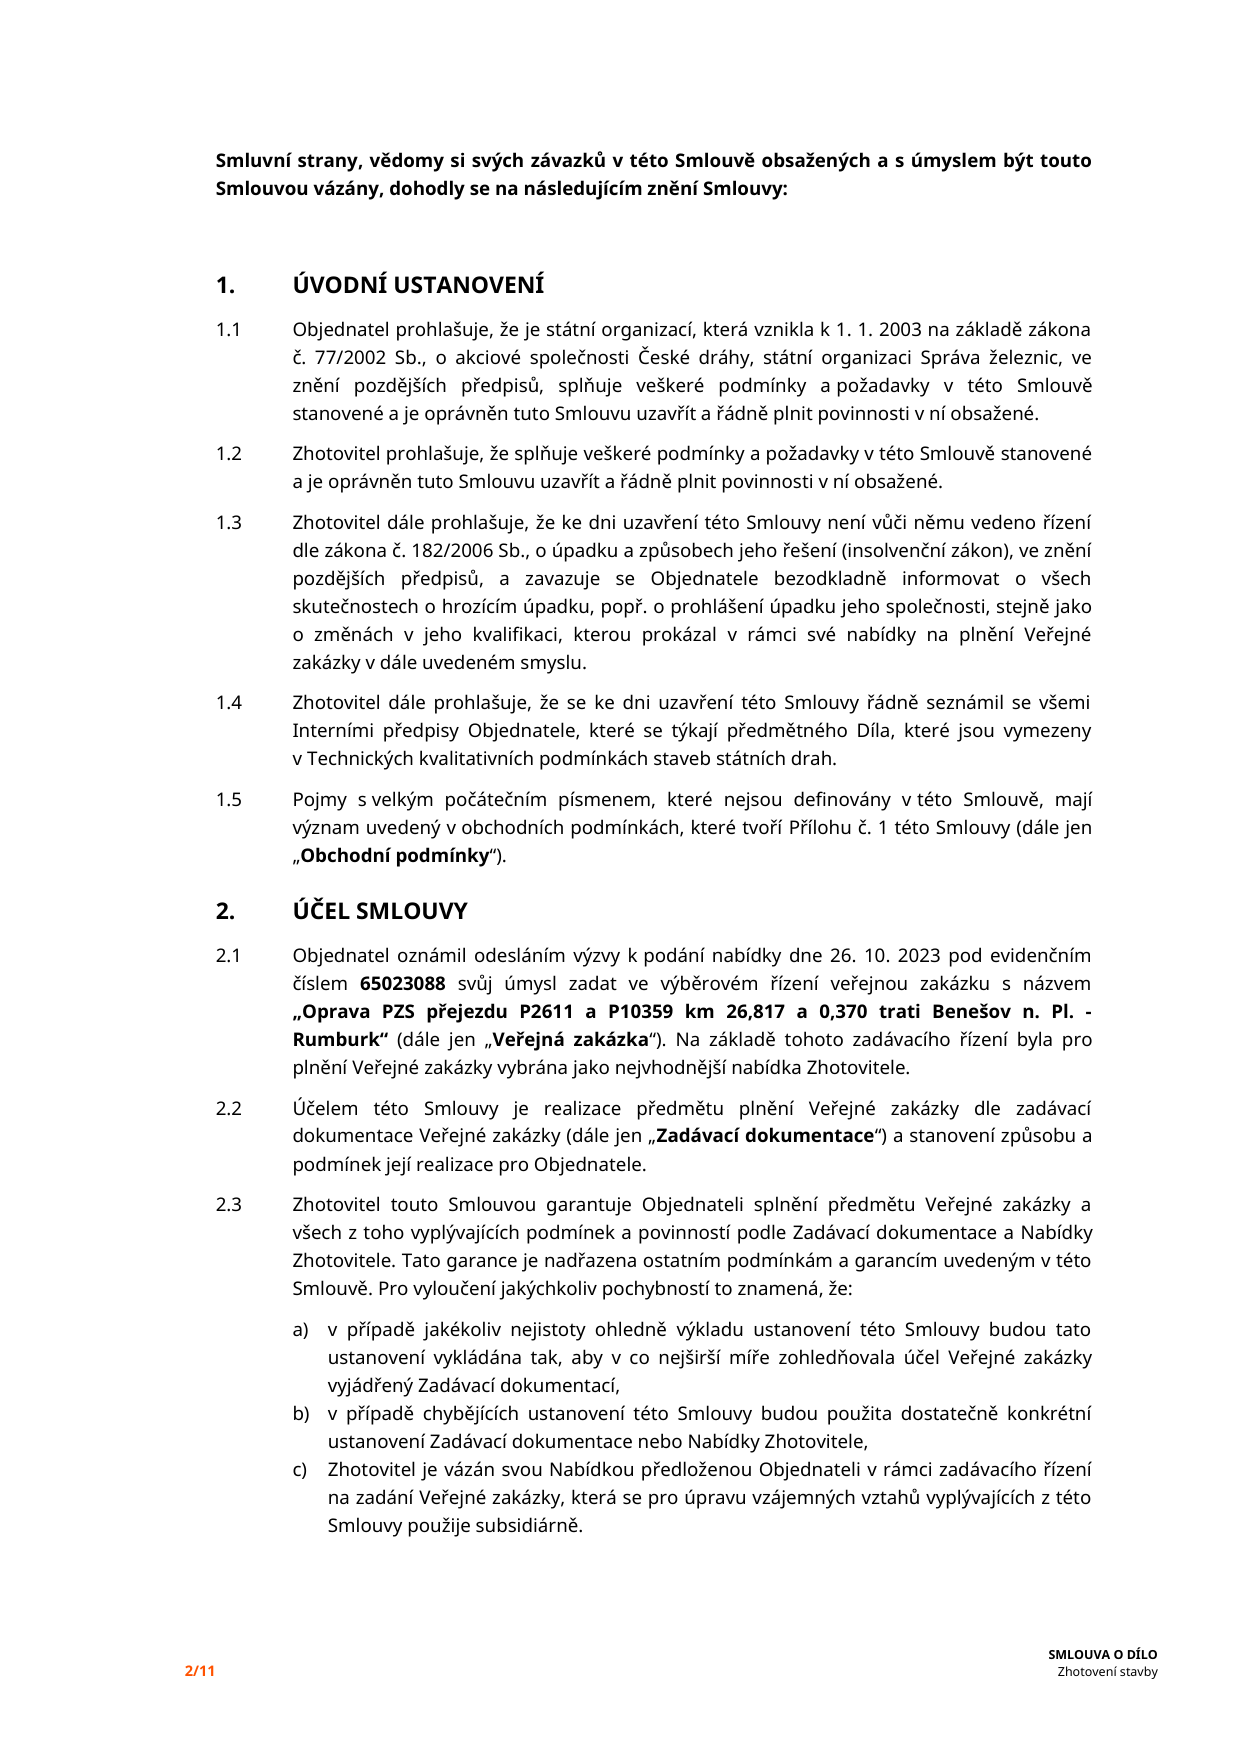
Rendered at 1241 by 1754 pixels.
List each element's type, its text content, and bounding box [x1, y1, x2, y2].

text Účelem této Smlouvy je realizace předmětu plnění Veřejné zakázky dle zadávací dokumentace Veřejné zakázky (dále jen „Zadávací dokumentace“) a stanovení způsobu a podmínek její realizace pro Objednatele. [216, 1095, 1093, 1176]
text Zhotovitel dále prohlašuje, že ke dni uzavření této Smlouvy není vůči němu vedeno řízení dle zákona č. 182/2006 Sb., o úpadku a způsobech jeho řešení (insolvenční zákon), ve znění pozdějších předpisů, a zavazuje se Objednatele bezodkladně informovat o všech skutečnostech o hrozícím úpadku, popř. o prohlášení úpadku jeho společnosti, stejně jako o změnách v jeho kvalifikaci, kterou prokázal v rámci své nabídky na plnění Veřejné zakázky v dále uvedeném smyslu. [216, 509, 1093, 675]
text v případě jakékoliv nejistoty ohledně výkladu ustanovení této Smlouvy budou tato ustanovení vykládána tak, aby v co nejširší míře zohledňovala účel Veřejné zakázky vyjádřený Zadávací dokumentací, [292, 1316, 1093, 1397]
text ÚVODNÍ USTANOVENÍ [216, 269, 1093, 300]
text Zhotovitel je vázán svou Nabídkou předloženou Objednateli v rámci zadávacího řízení na zadání Veřejné zakázky, která se pro úpravu vzájemných vztahů vyplývajících z této Smlouvy použije subsidiárně. [292, 1456, 1093, 1538]
text ÚČEL SMLOUVY [216, 895, 1093, 927]
text Zhotovitel dále prohlašuje, že se ke dni uzavření této Smlouvy řádně seznámil se všemi Interními předpisy Objednatele, které se týkají předmětného Díla, které jsou vymezeny v Technických kvalitativních podmínkách staveb státních drah. [216, 690, 1093, 771]
text Pojmy s velkým počátečním písmenem, které nejsou definovány v této Smlouvě, mají význam uvedený v obchodních podmínkách, které tvoří Přílohu č. 1 této Smlouvy (dále jen „Obchodní podmínky“). [216, 786, 1093, 868]
text Objednatel prohlašuje, že je státní organizací, která vznikla k 1. 1. 2003 na základě zákona č. 77/2002 Sb., o akciové společnosti České dráhy, státní organizaci Správa železnic, ve znění pozdějších předpisů, splňuje veškeré podmínky a požadavky v této Smlouvě stanovené a je oprávněn tuto Smlouvu uzavřít a řádně plnit povinnosti v ní obsažené. [216, 316, 1093, 426]
text Zhotovitel prohlašuje, že splňuje veškeré podmínky a požadavky v této Smlouvě stanovené a je oprávněn tuto Smlouvu uzavřít a řádně plnit povinnosti v ní obsažené. [216, 441, 1093, 494]
text Smluvní strany, vědomy si svých závazků v této Smlouvě obsažených a s úmyslem být touto Smlouvou vázány, dohodly se na následujícím znění Smlouvy: [216, 147, 1093, 201]
text Objednatel oznámil odesláním výzvy k podání nabídky dne 26. 10. 2023 pod evidenčním číslem 65023088 svůj úmysl zadat ve výběrovém řízení veřejnou zakázku s názvem „Oprava PZS přejezdu P2611 a P10359 km 26,817 a 0,370 trati Benešov n. Pl. - Rumburk“ (dále jen „Veřejná zakázka“). Na základě tohoto zadávacího řízení byla pro plnění Veřejné zakázky vybrána jako nejvhodnější nabídka Zhotovitele. [216, 942, 1093, 1080]
text Zhotovitel touto Smlouvou garantuje Objednateli splnění předmětu Veřejné zakázky a všech z toho vyplývajících podmínek a povinností podle Zadávací dokumentace a Nabídky Zhotovitele. Tato garance je nadřazena ostatním podmínkám a garancím uvedeným v této Smlouvě. Pro vyloučení jakýchkoliv pochybností to znamená, že: [216, 1191, 1093, 1301]
text v případě chybějících ustanovení této Smlouvy budou použita dostatečně konkrétní ustanovení Zadávací dokumentace nebo Nabídky Zhotovitele, [292, 1400, 1093, 1453]
